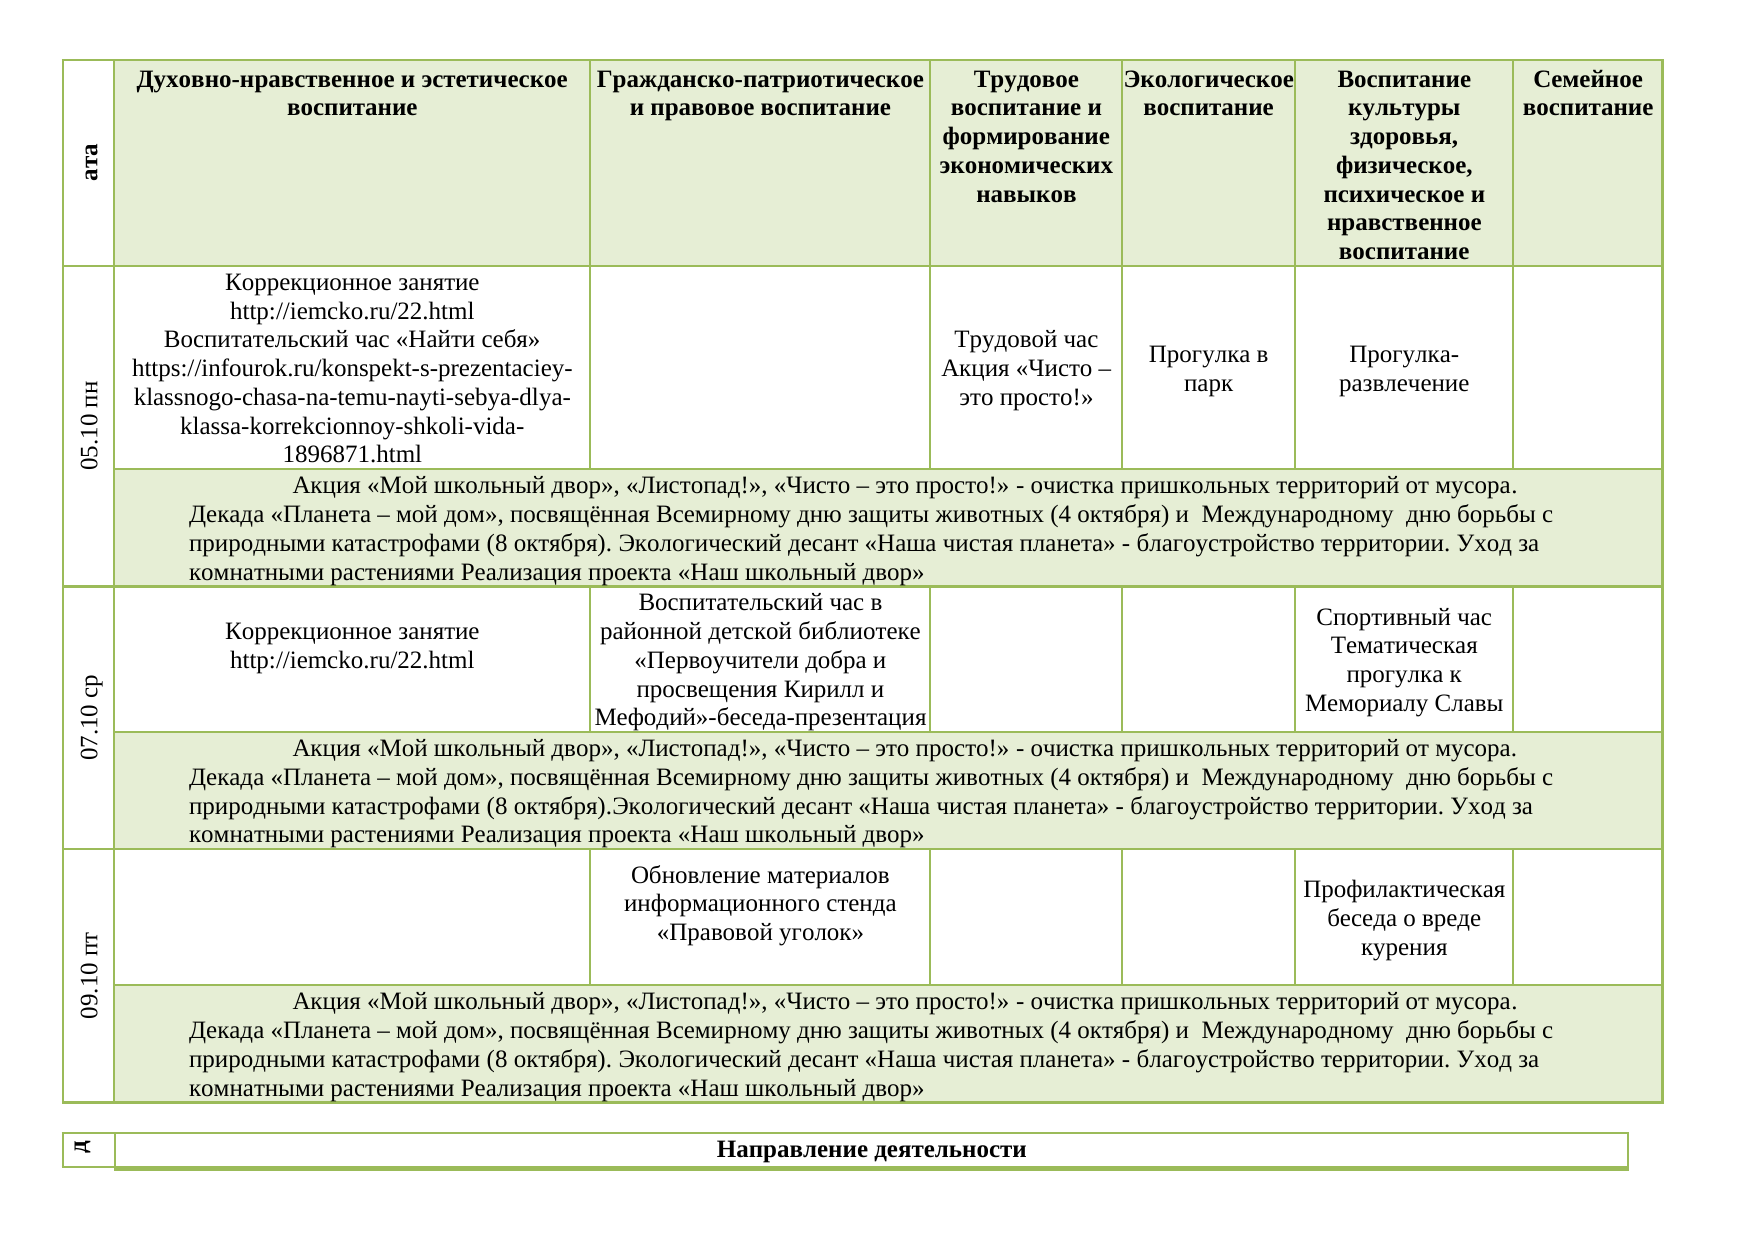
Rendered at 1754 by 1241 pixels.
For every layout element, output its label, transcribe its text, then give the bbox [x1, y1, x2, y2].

table_cell [1514, 267, 1661, 468]
table_cell [1514, 588, 1661, 731]
table_header дата [64, 1134, 114, 1166]
table_cell 09.10 пт [64, 850, 113, 1101]
table_cell 05.10 пн [64, 267, 113, 585]
table_cell Воспитание культуры здоровья, физическое, психическое и нравственное воспитание [1296, 61, 1512, 265]
table_cell [931, 850, 1121, 984]
table_cell Прогулка-развлечение [1296, 267, 1512, 468]
table_cell [931, 588, 1121, 731]
table_cell Духовно-нравственное и эстетическое воспитание [115, 61, 589, 265]
table_cell Профилактическая беседа о вреде курения [1296, 850, 1512, 984]
table_cell Коррекционное занятие http://iemcko.ru/22.html Воспитательский час «Найти себя» https://infourok.ru/konspekt-s-prezentaciey-klassnogo-chasa-na-temu-nayti-sebya-dlya-klassa-korrekcionnoy-shkoli-vida-1896871.html [115, 267, 589, 468]
table_cell Спортивный час Тематическая прогулка к Мемориалу Славы [1296, 588, 1512, 731]
table_cell Воспитательский час в районной детской библиотеке «Первоучители добра и просвещения Кирилл и Мефодий»-беседа-презентация [591, 588, 929, 731]
table_cell Коррекционное занятие http://iemcko.ru/22.html [115, 588, 589, 731]
table_cell Гражданско-патриотическое и правовое воспитание [591, 61, 929, 265]
table_cell Трудовой час Акция «Чисто – это просто!» [931, 267, 1121, 468]
table_cell [591, 267, 929, 468]
table_cell [1514, 850, 1661, 984]
table_cell 07.10 ср [64, 588, 113, 848]
table_header дата [64, 61, 113, 265]
table_cell [115, 850, 589, 984]
table_cell [1123, 588, 1294, 731]
table_cell Обновление материалов информационного стенда «Правовой уголок» [591, 850, 929, 984]
table_header Направление деятельности [116, 1134, 1627, 1166]
table_cell Прогулка в парк [1123, 267, 1294, 468]
table_cell Семейное воспитание [1514, 61, 1661, 265]
table_cell Экологическое воспитание [1123, 61, 1294, 265]
table_cell [1123, 850, 1294, 984]
table_cell Трудовое воспитание и формирование экономических навыков [931, 61, 1121, 265]
